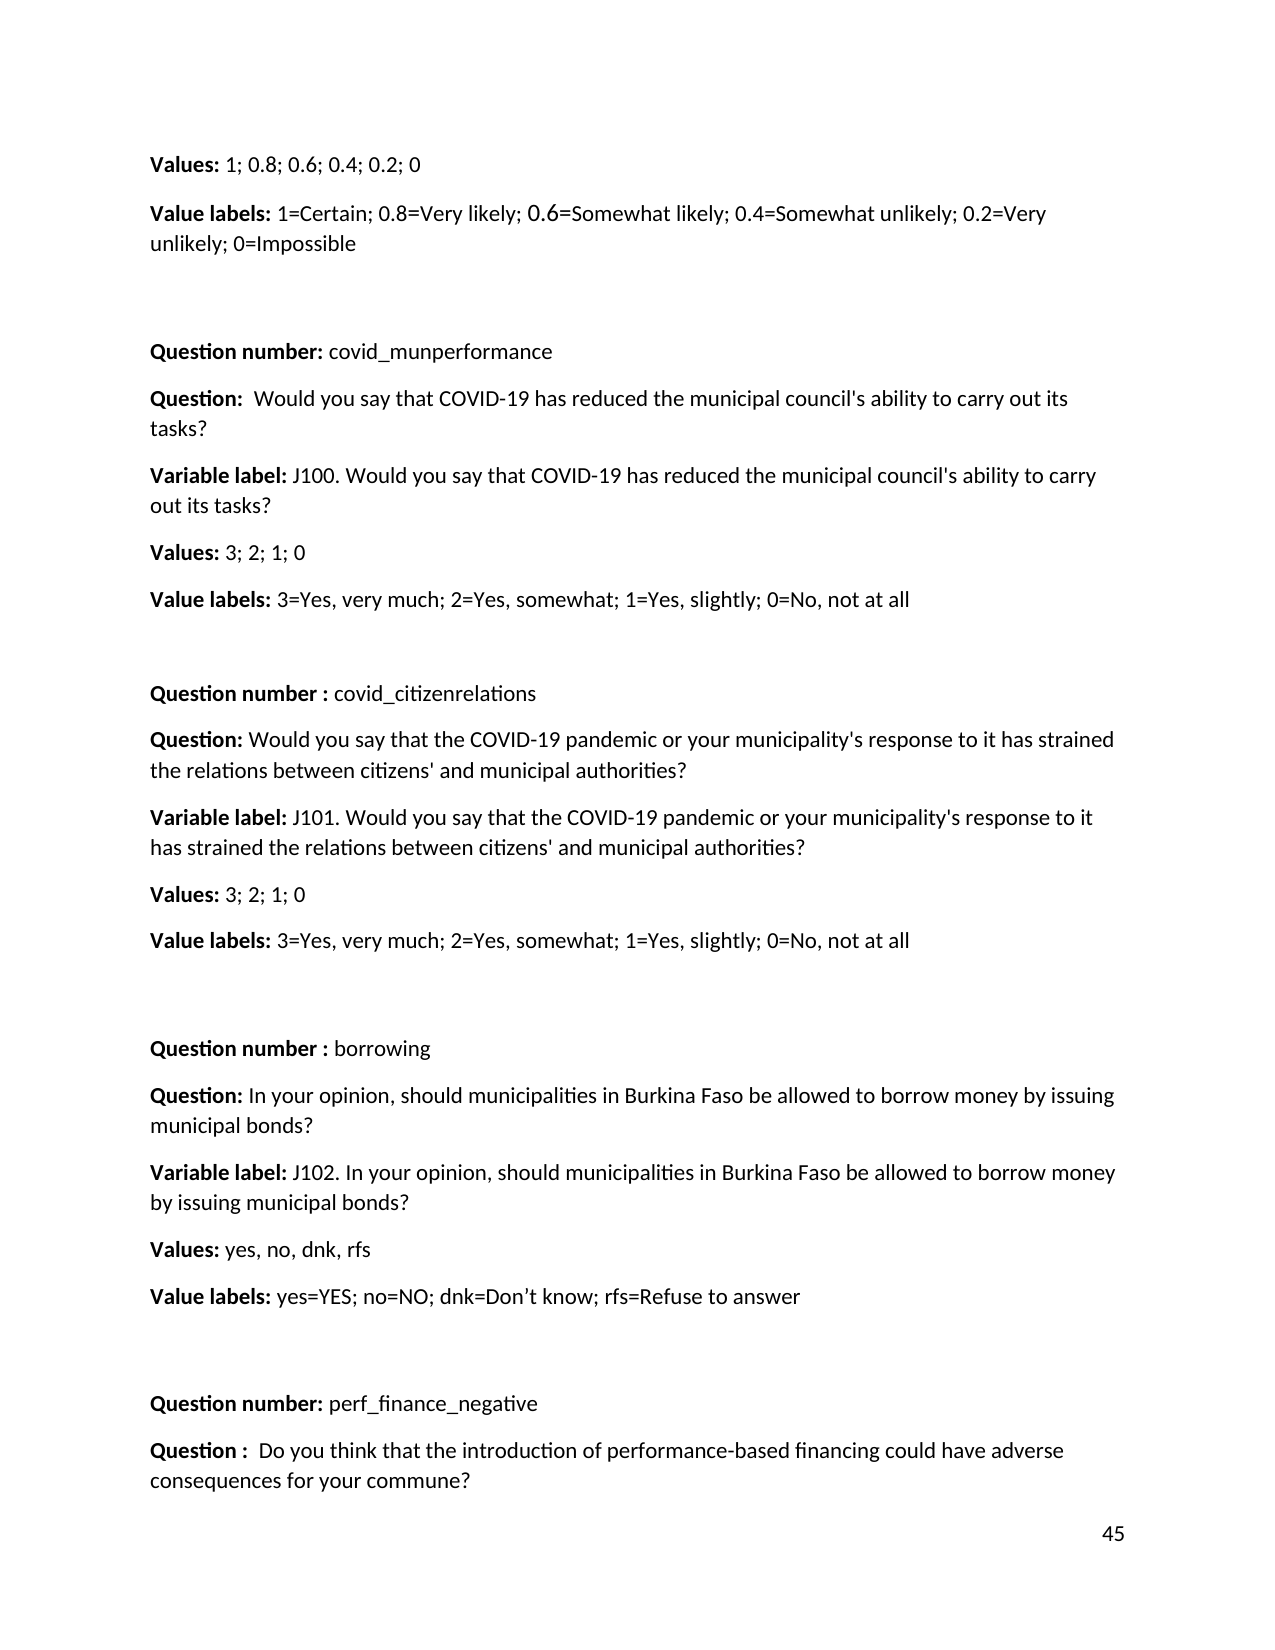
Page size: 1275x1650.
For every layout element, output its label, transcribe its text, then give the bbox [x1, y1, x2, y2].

text Question: Would you say that the COVID-19 pandemic or your municipality's response to it has strained the relations between citizens' and municipal authorities? [150, 726, 1125, 784]
text Question: Would you say that COVID-19 has reduced the municipal council's ability to carry out its tasks? [150, 384, 1125, 442]
text Variable label: J100. Would you say that COVID-19 has reduced the municipal council's ability to carry out its tasks? [150, 461, 1125, 519]
text Question: In your opinion, should municipalities in Burkina Faso be allowed to borrow money by issuing municipal bonds? [150, 1081, 1125, 1139]
text Value labels: 3=Yes, very much; 2=Yes, somewhat; 1=Yes, slightly; 0=No, not at all [150, 585, 1125, 613]
text Question number : borrowing [150, 1034, 1125, 1062]
text Question number: perf_finance_negative [150, 1389, 1125, 1418]
text Values: yes, no, dnk, rfs [150, 1235, 1125, 1263]
text Values: 3; 2; 1; 0 [150, 538, 1125, 566]
text Question number: covid_munperformance [150, 337, 1125, 365]
text Variable label: J101. Would you say that the COVID-19 pandemic or your municipality's response to it has strained the relations between citizens' and municipal authorities? [150, 803, 1125, 861]
text Value labels: 1=Certain; 0.8=Very likely; 0.6=Somewhat likely; 0.4=Somewhat unlikely; 0.2=Very unlikely; 0=Impossible [150, 197, 1125, 258]
text Values: 1; 0.8; 0.6; 0.4; 0.2; 0 [150, 150, 1125, 178]
text Value labels: yes=YES; no=NO; dnk=Don’t know; rfs=Refuse to answer [150, 1282, 1125, 1310]
text Question : Do you think that the introduction of performance-based financing could have adverse consequences for your commune? [150, 1436, 1125, 1495]
text Variable label: J102. In your opinion, should municipalities in Burkina Faso be allowed to borrow money by issuing municipal bonds? [150, 1158, 1125, 1216]
text Question number : covid_citizenrelations [150, 679, 1125, 707]
text Values: 3; 2; 1; 0 [150, 880, 1125, 908]
text Value labels: 3=Yes, very much; 2=Yes, somewhat; 1=Yes, slightly; 0=No, not at all [150, 927, 1125, 955]
